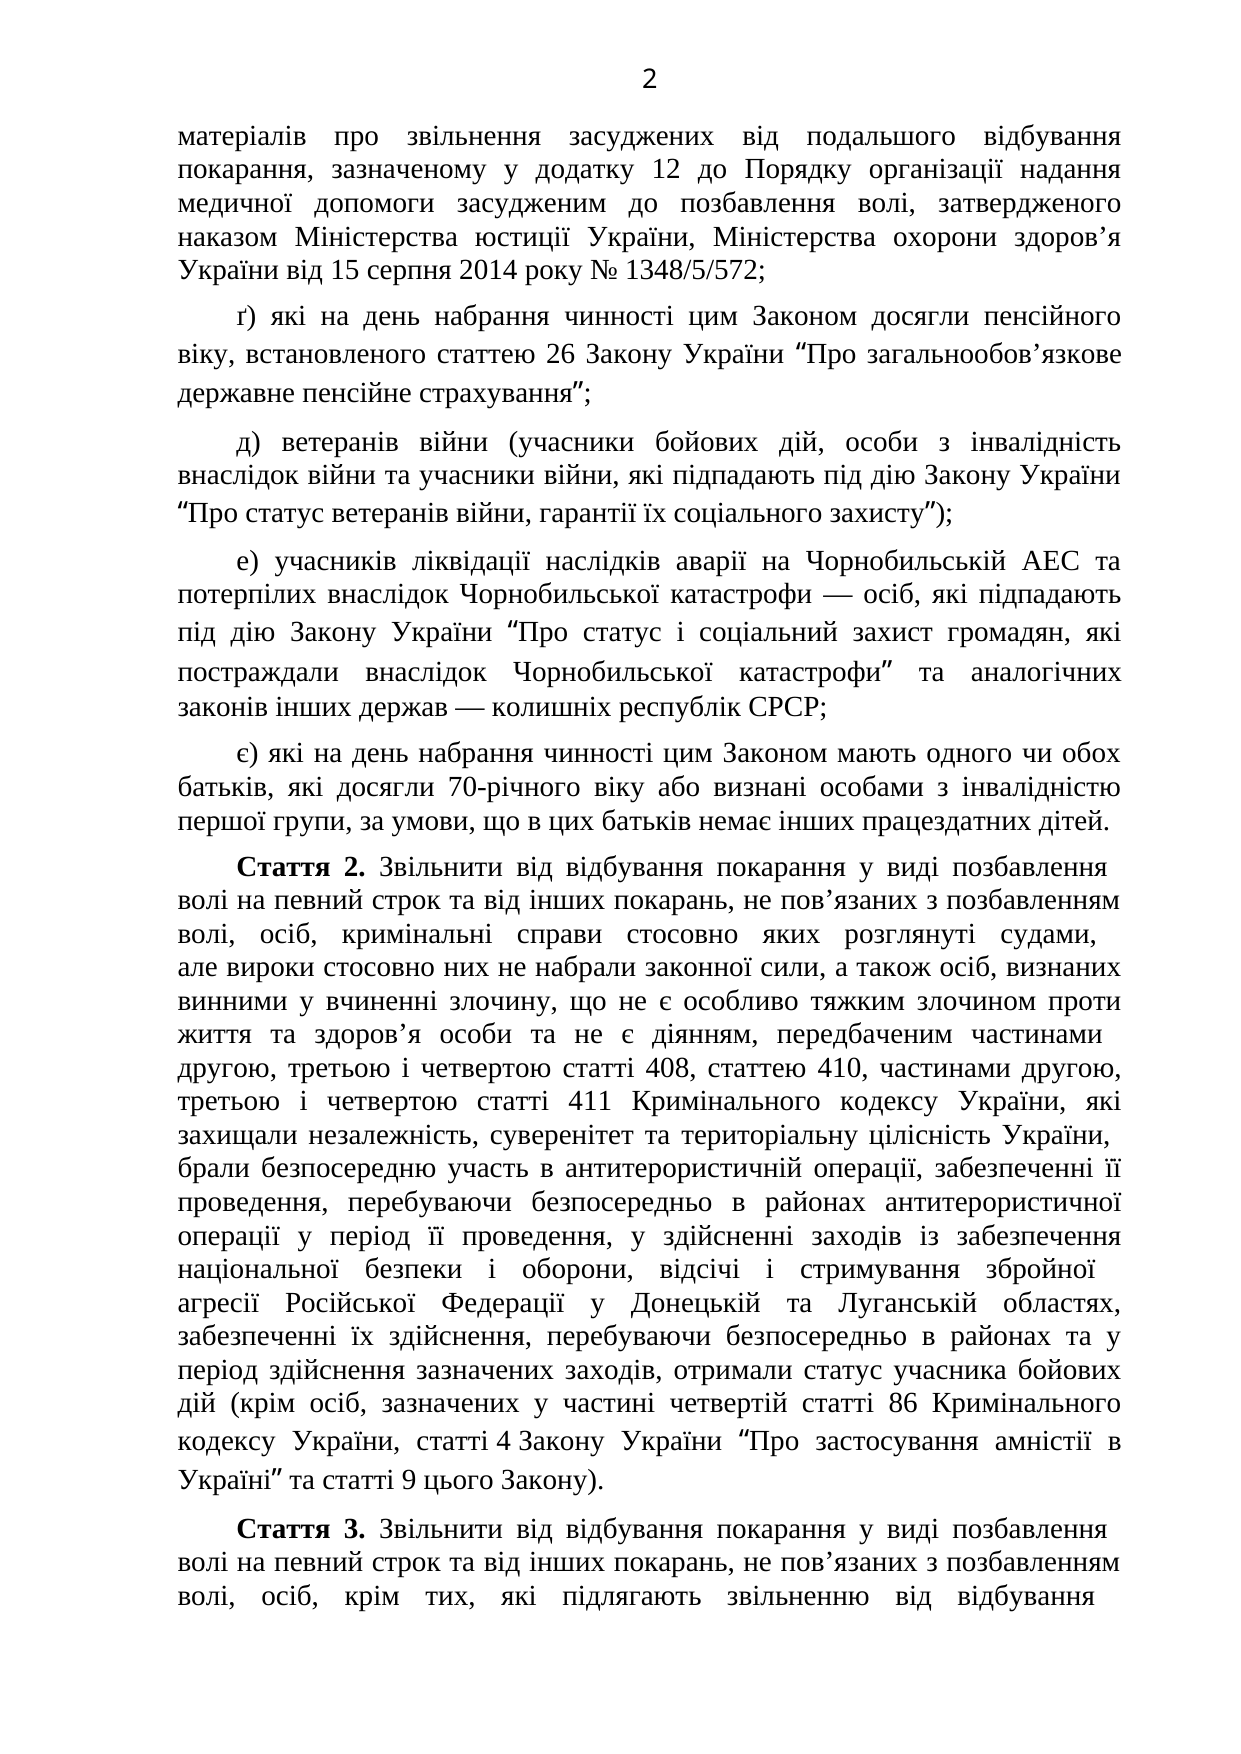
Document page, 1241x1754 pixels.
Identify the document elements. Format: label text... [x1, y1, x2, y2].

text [177, 118, 1122, 286]
text е) учасників ліквідації наслідків аварії на Чорнобильській АЕС та потерпілих внаслідок Чорнобильської катастрофи — осіб, які підпадають під дію Закону України “Про статус і соціальний захист громадян, які постраждали внаслідок Чорнобильської катастрофи” та аналогічних законів інших держав — колишніх республік СРСР; [177, 543, 1122, 723]
text є) які на день набрання чинності цим Законом мають одного чи обох батьків, які досягли 70-річного віку або визнані особами з інвалідністю першої групи, за умови, що в цих батьків немає інших працездатних дітей. [177, 736, 1122, 836]
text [177, 1511, 1122, 1611]
text ґ) які на день набрання чинності цим Законом досягли пенсійного віку, встановленого статтею 26 Закону України “Про загальнообов’язкове державне пенсійне страхування”; [177, 298, 1122, 411]
text д) ветеранів війни (учасники бойових дій, особи з інвалідність внаслідок війни та учасники війни, які підпадають під дію Закону України “Про статус ветеранів війни, гарантії їх соціального захисту”); [177, 424, 1122, 531]
text Стаття 2. Звільнити від відбування покарання у виді позбавлення волі на певний строк та від інших покарань, не пов’язаних з позбавленням волі, осіб, кримінальні справи стосовно яких розглянуті судами, але вироки стосовно них не набрали законної сили, а також осіб, визнаних винними у вчиненні злочину, що не є особливо тяжким злочином проти життя та здоров’я особи та не є діянням, передбаченим частинами другою, третьою і четвертою статті 408, статтею 410, частинами другою, третьою і четвертою статті 411 Кримінального кодексу України, які захищали незалежність, суверенітет та територіальну цілісність України, брали безпосередню участь в антитерористичній операції, забезпеченні її проведення, перебуваючи безпосередньо в районах антитерористичної операції у період її проведення, у здійсненні заходів із забезпечення національної безпеки і оборони, відсічі і стримування збройної агресії Російської Федерації у Донецькій та Луганській областях, забезпеченні їх здійснення, перебуваючи безпосередньо в районах та у період здійснення зазначених заходів, отримали статус учасника бойових дій (крім осіб, зазначених у частині четвертій статті 86 Кримінального кодексу України, статті 4 Закону України “Про застосування амністії в Україні” та статті 9 цього Закону). [177, 849, 1122, 1498]
